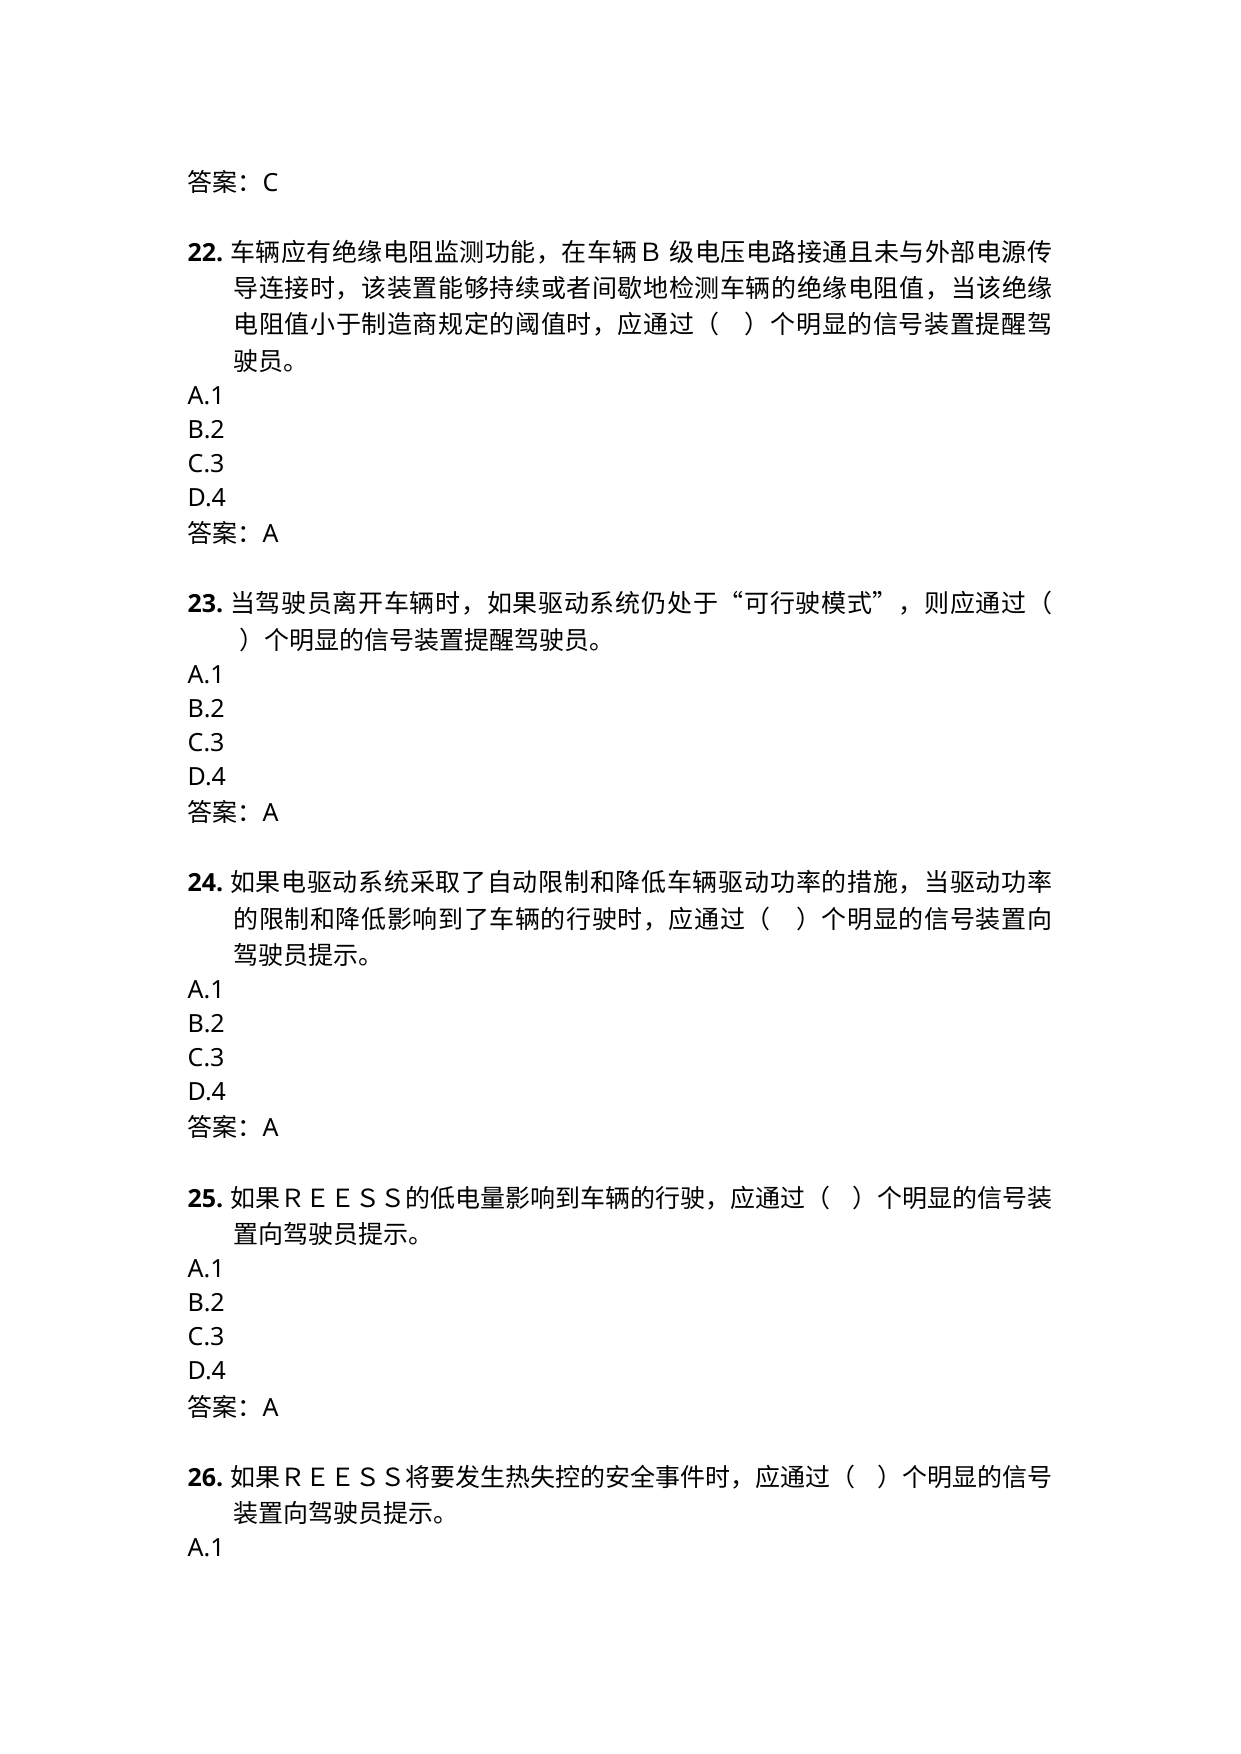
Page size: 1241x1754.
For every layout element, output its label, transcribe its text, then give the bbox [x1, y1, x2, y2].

text 答案：A [187, 513, 1053, 550]
text B.2 [187, 1285, 1053, 1319]
list 如果电驱动系统采取了自动限制和降低车辆驱动功率的措施，当驱动功率的限制和降低影响到了车辆的行驶时，应通过（ ）个明显的信号装置向驾驶员提示。 [187, 863, 1053, 972]
text C.3 [187, 445, 1053, 479]
text D.4 [187, 1353, 1053, 1387]
list 车辆应有绝缘电阻监测功能，在车辆Ｂ 级电压电路接通且未与外部电源传导连接时，该装置能够持续或者间歇地检测车辆的绝缘电阻值，当该绝缘电阻值小于制造商规定的阈值时，应通过（ ）个明显的信号装置提醒驾驶员。 [187, 232, 1053, 377]
text C.3 [187, 1040, 1053, 1074]
list 如果ＲＥＥＳＳ的低电量影响到车辆的行驶，应通过（ ）个明显的信号装置向驾驶员提示。 [187, 1178, 1053, 1251]
list 当驾驶员离开车辆时，如果驱动系统仍处于“可行驶模式”，则应通过（ ）个明显的信号装置提醒驾驶员。 [187, 584, 1053, 656]
text A.1 [187, 1251, 1053, 1285]
text 答案：C [187, 162, 1053, 198]
list 如果ＲＥＥＳＳ将要发生热失控的安全事件时，应通过（ ）个明显的信号装置向驾驶员提示。 [187, 1457, 1053, 1530]
text D.4 [187, 479, 1053, 513]
text A.1 [187, 656, 1053, 690]
text D.4 [187, 1074, 1053, 1108]
text B.2 [187, 1006, 1053, 1040]
text A.1 [187, 1530, 1053, 1564]
text A.1 [187, 972, 1053, 1006]
text 答案：A [187, 1108, 1053, 1144]
text B.2 [187, 690, 1053, 724]
text B.2 [187, 411, 1053, 445]
text A.1 [187, 377, 1053, 411]
text 答案：A [187, 793, 1053, 829]
text 答案：A [187, 1387, 1053, 1423]
text C.3 [187, 1319, 1053, 1353]
text C.3 [187, 724, 1053, 758]
text D.4 [187, 758, 1053, 793]
